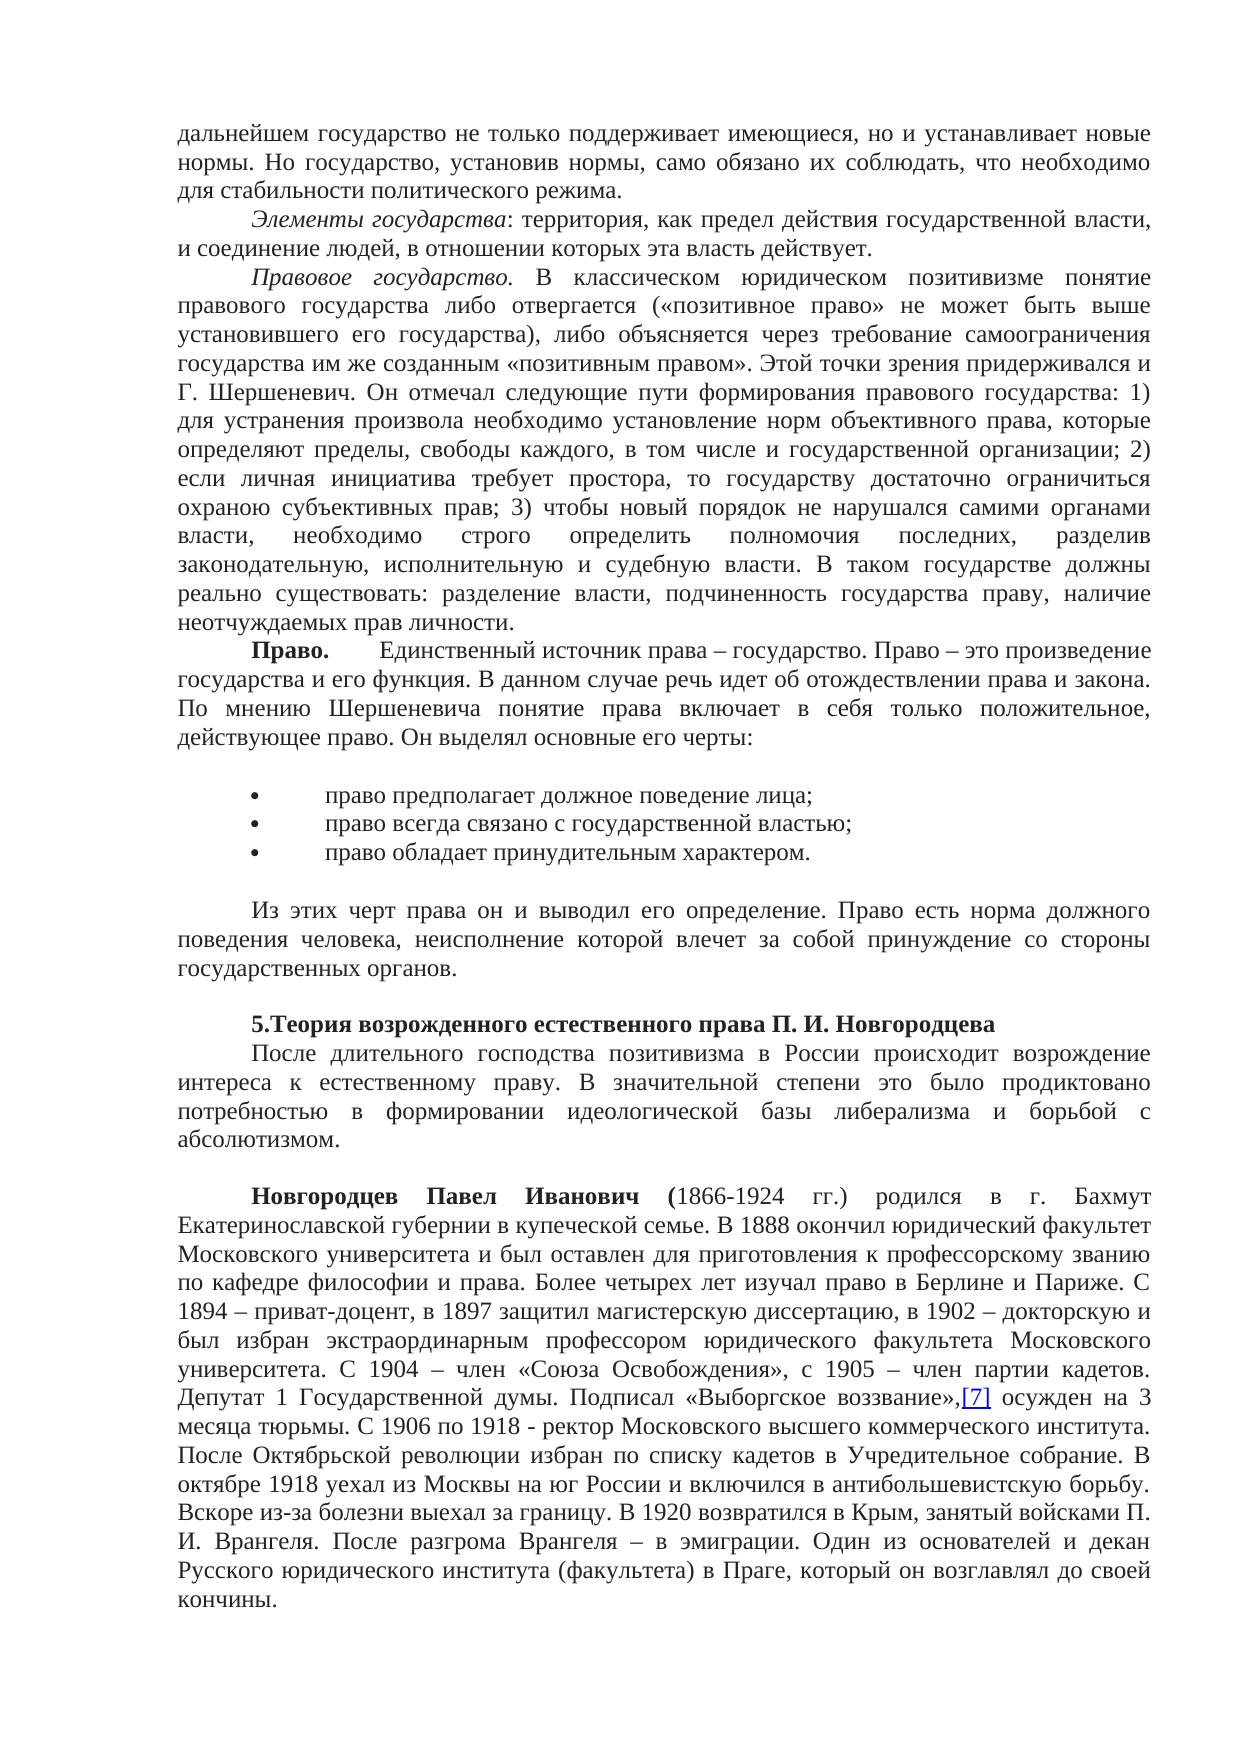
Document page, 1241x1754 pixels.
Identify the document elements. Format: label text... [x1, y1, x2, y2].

text Элементы государства: территория, как предел действия государственной власти, и соединение людей, в отношении которых эта власть действует. [177, 204, 1152, 262]
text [177, 118, 1152, 204]
text Правовое государство. В классическом юридическом позитивизме понятие правового государства либо отвергается («позитивное право» не может быть выше установившего его государства), либо объясняется через требование самоограничения государства им же созданным «позитивным правом». Этой точки зрения придерживался и Г. Шершеневич. Он отмечал следующие пути формирования правового государства: 1) для устранения произвола необходимо установление норм объективного права, которые определяют пределы, свободы каждого, в том числе и государственной организации; 2) если личная инициатива требует простора, то государству достаточно ограничиться охраною субъективных прав; 3) чтобы новый порядок не нарушался самими органами власти, необходимо строго определить полномочия последних, разделив законодательную, исполнительную и судебную власти. В таком государстве должны реально существовать: разделение власти, подчиненность государства праву, наличие неотчуждаемых прав личности. [177, 262, 1152, 636]
list право предполагает должное поведение лица; [177, 780, 1152, 808]
text Новгородцев Павел Иванович (1866-1924 гг.) родился в г. Бахмут Екатеринославской губернии в купеческой семье. В 1888 окончил юридический факультет Московского университета и был оставлен для приготовления к профессорскому званию по кафедре философии и права. Более четырех лет изучал право в Берлине и Париже. С 1894 – приват-доцент, в 1897 защитил магистерскую диссертацию, в 1902 – докторскую и был избран экстраординарным профессором юридического факультета Московского университета. С 1904 – член «Союза Освобождения», с 1905 – член партии кадетов. Депутат 1 Государственной думы. Подписал «Выборгское воззвание»,[7] осужден на 3 месяца тюрьмы. С 1906 по 1918 - ректор Московского высшего коммерческого института. После Октябрьской революции избран по списку кадетов в Учредительное собрание. В октябре 1918 уехал из Москвы на юг России и включился в антибольшевистскую борьбу. Вскоре из-за болезни выехал за границу. В 1920 возвратился в Крым, занятый войсками П. И. Врангеля. После разгрома Врангеля – в эмиграции. Один из основателей и декан Русского юридического института (факультета) в Праге, который он возглавлял до своей кончины. [177, 1181, 1152, 1612]
text Право. Единственный источник права – государство. Право – это произведение государства и его функция. В данном случае речь идет об отождествлении права и закона. По мнению Шершеневича понятие права включает в себя только положительное, действующее право. Он выделял основные его черты: [177, 636, 1152, 751]
list право обладает принудительным характером. [177, 837, 1152, 866]
text После длительного господства позитивизма в России происходит возрождение интереса к естественному праву. В значительной степени это было продиктовано потребностью в формировании идеологической базы либерализма и борьбой с абсолютизмом. [177, 1038, 1152, 1153]
text Из этих черт права он и выводил его определение. Право есть норма должного поведения человека, неисполнение которой влечет за собой принуждение со стороны государственных органов. [177, 895, 1152, 981]
text 5.Теория возрожденного естественного права П. И. Новгородцева [177, 1009, 1152, 1038]
list право всегда связано с государственной властью; [177, 808, 1152, 837]
